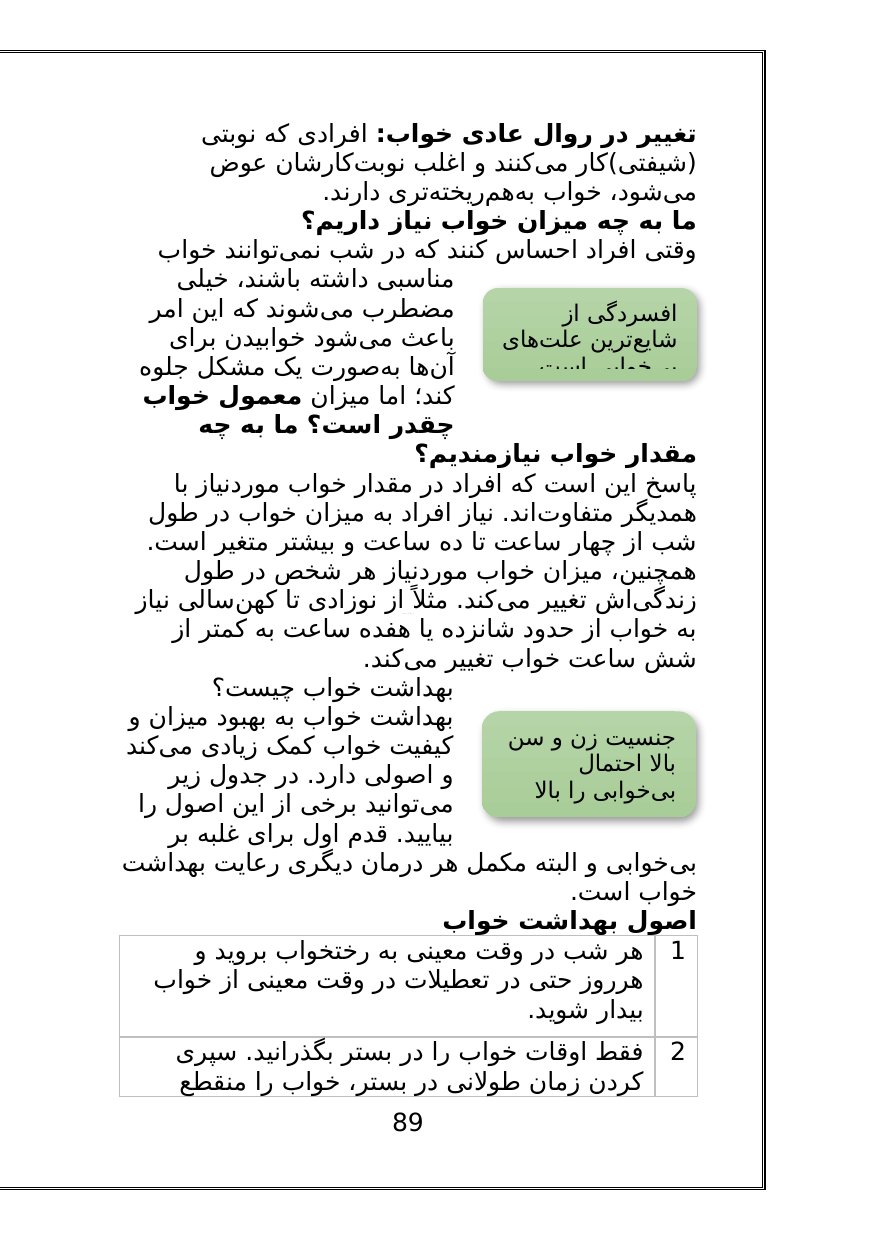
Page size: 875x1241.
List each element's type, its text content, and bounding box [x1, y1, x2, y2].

text پاسخ این است که افراد در مقدار خواب موردنیاز با همدیگر متفاوت‌اند. نیاز افراد به میزان خواب در طول شب از چهار ساعت تا ده ساعت و بیشتر متغیر است. همچنین، میزان خواب موردنیاز هر شخص در طول زندگی‌اش تغییر می‌کند. مثلاً از نوزادی تا کهن‌سالی نیاز به خواب از حدود شانزده یا هفده ساعت به کمتر از شش ساعت خواب تغییر می‌کند. [119, 469, 697, 673]
text ما به چه میزان خواب نیاز داریم؟ [119, 206, 697, 235]
subtitle تغییر در روال عادی خواب: افرادی که نوبتی (شیفتی)کار می‌کنند و اغلب نوبت‌کارشان عوض می‌شود، خواب به‌هم‌ریخته‌تری دارند. [119, 119, 697, 206]
table_header 1 [656, 936, 697, 1036]
subtitle بهداشت خواب چیست؟ [119, 673, 697, 702]
text وقتی افراد احساس کنند که در شب نمی‌توانند خواب مناسبی داشته باشند، خیلی مضطرب می‌شوند که این امر باعث می‌شود خوابیدن برای آن‌ها به‌صورت یک مشکل جلوه کند؛ اما میزان معمول خواب چقدر است؟ ما به چه مقدار خواب نیازمندیم؟ [119, 235, 697, 469]
text بهداشت خواب به بهبود میزان و کیفیت خواب کمک زیادی می‌کند و اصولی دارد. در جدول زیر می‌توانید برخی از این اصول را بیایید. قدم اول برای غلبه بر بی‌خوابی و البته مکمل هر درمان دیگری رعایت بهداشت خواب است. [119, 702, 697, 906]
table_cell 2 [656, 1038, 697, 1096]
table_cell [120, 1038, 654, 1096]
table_header هر شب در وقت معینی به رختخواب بروید و هرروز حتی در تعطیلات در وقت معینی از خواب بیدار شوید. [120, 936, 654, 1036]
text اصول بهداشت خواب [119, 906, 697, 935]
